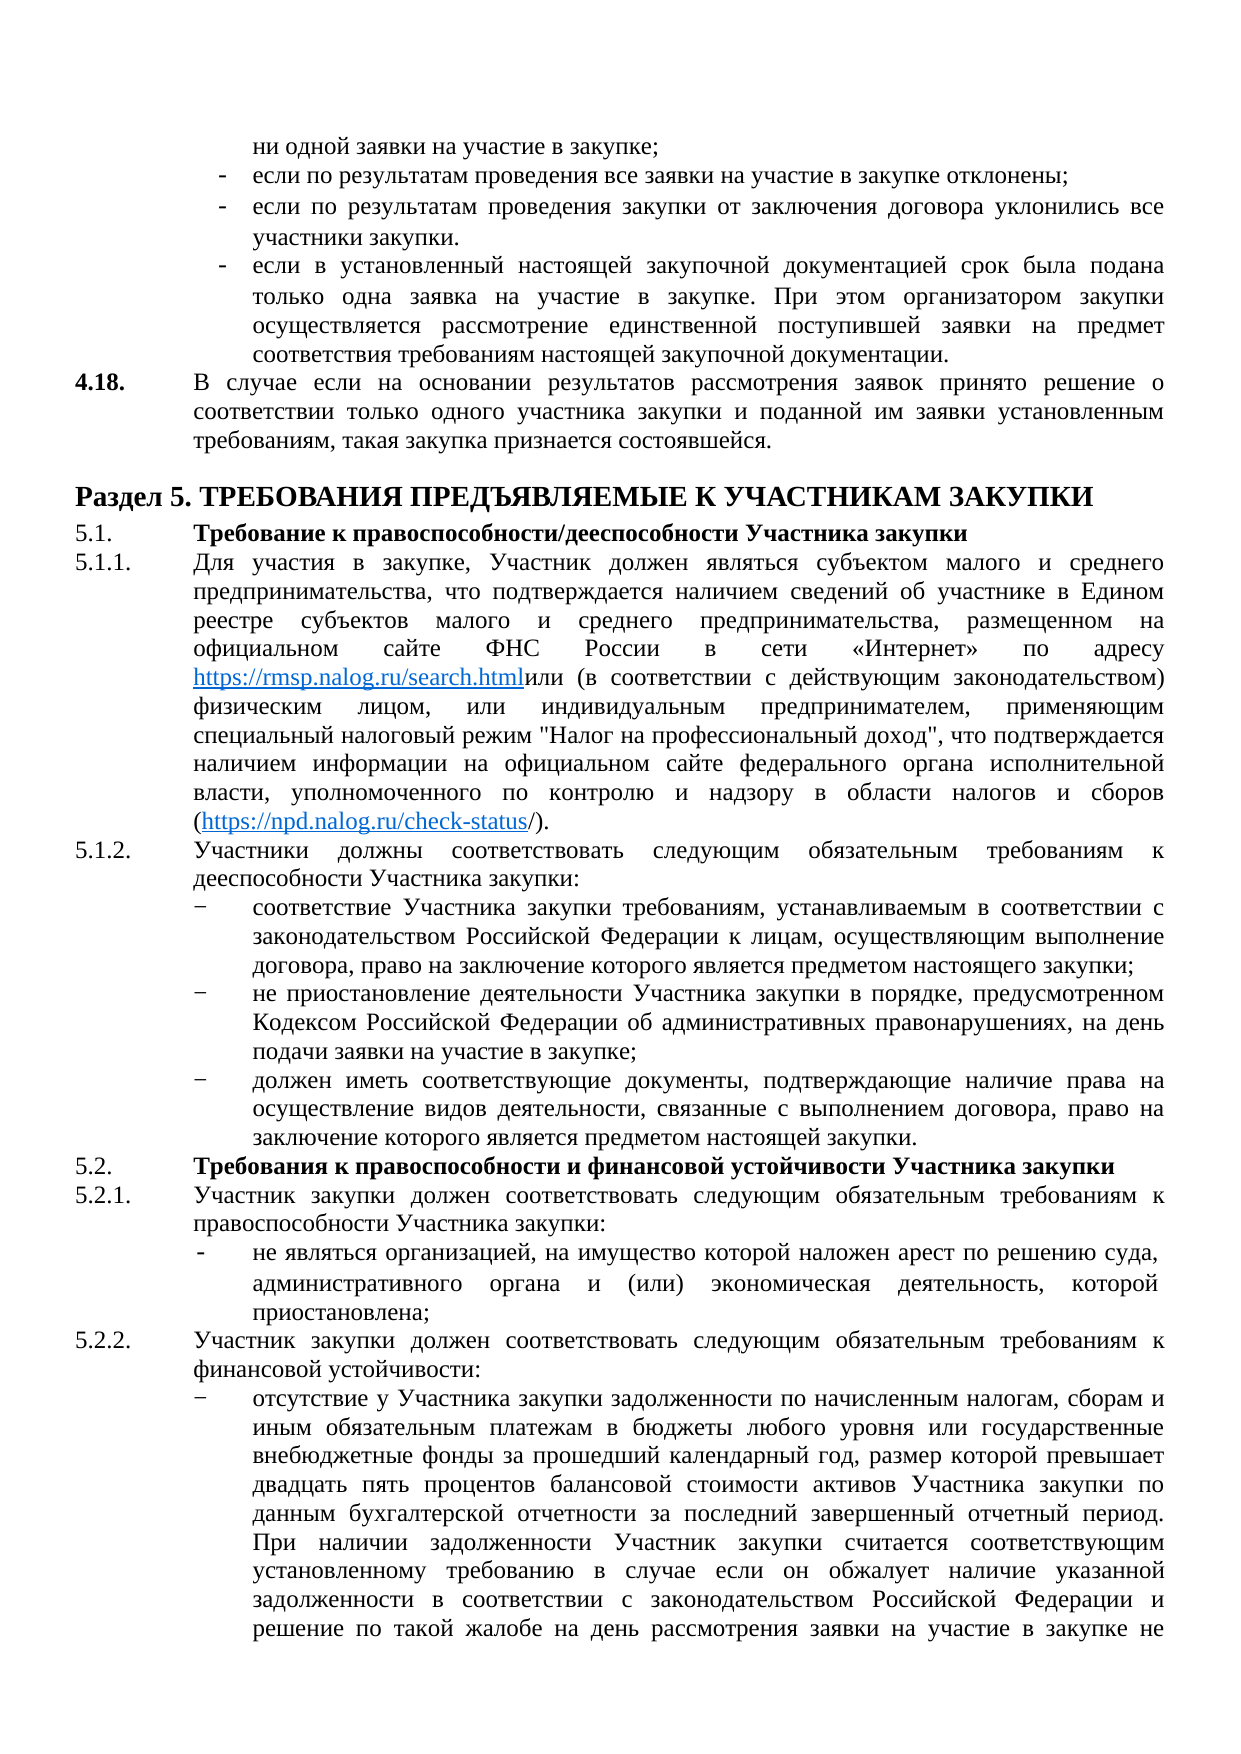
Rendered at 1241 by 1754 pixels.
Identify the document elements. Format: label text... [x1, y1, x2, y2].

list В случае если на основании результатов рассмотрения заявок принято решение о соответствии только одного участника закупки и поданной им заявки установленным требованиям, такая закупка признается состоявшейся. [75, 367, 1165, 454]
list Участники должны соответствовать следующим обязательным требованиям к дееспособности Участника закупки: [75, 835, 1165, 892]
subtitle Раздел 5. Требования предъявляемые к участникам закупки [75, 479, 1165, 512]
list Участник закупки должен соответствовать следующим обязательным требованиям к финансовой устойчивости: [75, 1326, 1165, 1383]
list Требования к правоспособности и финансовой устойчивости Участника закупки [75, 1151, 1165, 1180]
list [215, 131, 1165, 160]
list Для участия в закупке, Участник должен являться субъектом малого и среднего предпринимательства, что подтверждается наличием сведений об участнике в Едином реестре субъектов малого и среднего предпринимательства, размещенном на официальном сайте ФНС России в сети «Интернет» по адресу https://rmsp.nalog.ru/search.htmlили (в соответствии с действующим законодательством) физическим лицом, или индивидуальным предпринимателем, применяющим специальный налоговый режим "Налог на профессиональный доход", что подтверждается наличием информации на официальном сайте федерального органа исполнительной власти, уполномоченного по контролю и надзору в области налогов и сборов (https://npd.nalog.ru/check-status/). [75, 547, 1165, 835]
list Требование к правоспособности/дееспособности Участника закупки [75, 518, 1165, 547]
list если в установленный настоящей закупочной документацией срок была подана только одна заявка на участие в закупке. При этом организатором закупки осуществляется рассмотрение единственной поступившей заявки на предмет соответствия требованиям настоящей закупочной документации. [215, 250, 1165, 367]
list не являться организацией, на имущество которой наложен арест по решению суда, административного органа и (или) экономическая деятельность, которой приостановлена; [193, 1237, 1159, 1326]
list Участник закупки должен соответствовать следующим обязательным требованиям к правоспособности Участника закупки: [75, 1180, 1165, 1237]
list если по результатам проведения закупки от заключения договора уклонились все участники закупки. [215, 191, 1165, 250]
list соответствие Участника закупки требованиям, устанавливаемым в соответствии с законодательством Российской Федерации к лицам, осуществляющим выполнение договора, право на заключение которого является предметом настоящего закупки; [193, 892, 1165, 978]
list должен иметь соответствующие документы, подтверждающие наличие права на осуществление видов деятельности, связанные с выполнением договора, право на заключение которого является предметом настоящей закупки. [193, 1065, 1165, 1151]
list если по результатам проведения все заявки на участие в закупке отклонены; [215, 160, 1165, 191]
list не приостановление деятельности Участника закупки в порядке, предусмотренном Кодексом Российской Федерации об административных правонарушениях, на день подачи заявки на участие в закупке; [193, 978, 1165, 1065]
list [193, 1383, 1165, 1642]
